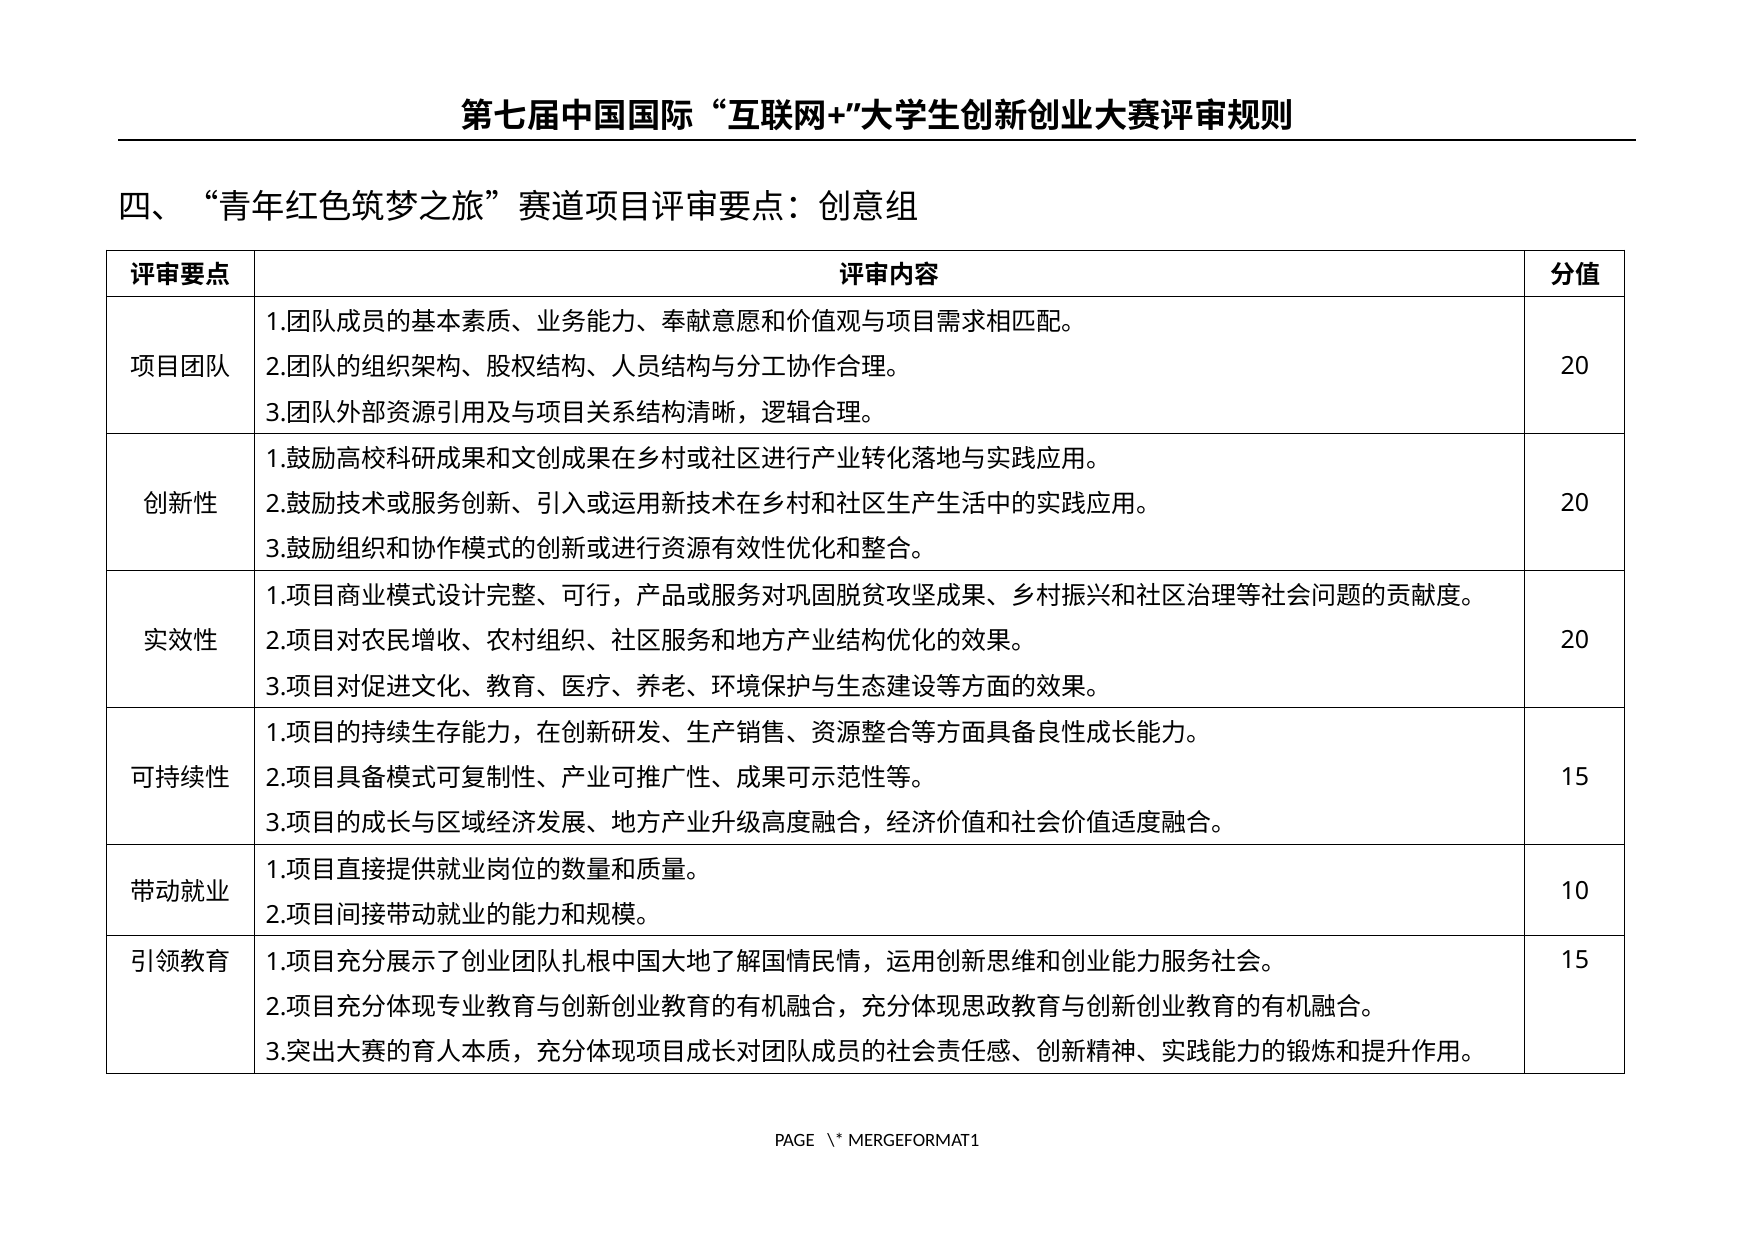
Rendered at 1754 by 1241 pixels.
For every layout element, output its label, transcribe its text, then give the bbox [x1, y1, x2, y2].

table_cell 可持续性 [107, 708, 254, 844]
table_cell 实效性 [107, 571, 254, 707]
table_cell 15 [1525, 708, 1624, 844]
table_cell 1.项目商业模式设计完整、可行，产品或服务对巩固脱贫攻坚成果、乡村振兴和社区治理等社会问题的贡献度。 2.项目对农民增收、农村组织、社区服务和地方产业结构优化的效果。 3.项目对促进文化、教育、医疗、养老、环境保护与生态建设等方面的效果。 [255, 571, 1524, 707]
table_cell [255, 936, 1524, 1072]
table_cell 1.项目的持续生存能力，在创新研发、生产销售、资源整合等方面具备良性成长能力。 2.项目具备模式可复制性、产业可推广性、成果可示范性等。 3.项目的成长与区域经济发展、地方产业升级高度融合，经济价值和社会价值适度融合。 [255, 708, 1524, 844]
table_cell 20 [1525, 434, 1624, 570]
table_cell 20 [1525, 297, 1624, 433]
table_header 评审要点 [107, 251, 254, 296]
table_cell 创新性 [107, 434, 254, 570]
table_cell 带动就业 [107, 845, 254, 935]
table_cell 1.团队成员的基本素质、业务能力、奉献意愿和价值观与项目需求相匹配。 2.团队的组织架构、股权结构、人员结构与分工协作合理。 3.团队外部资源引用及与项目关系结构清晰，逻辑合理。 [255, 297, 1524, 433]
table_cell 引领教育 [107, 936, 254, 1072]
table_cell 15 [1525, 936, 1624, 1072]
table_cell 10 [1525, 845, 1624, 935]
table_cell 项目团队 [107, 297, 254, 433]
table_header 分值 [1525, 251, 1624, 296]
table_cell 1.项目直接提供就业岗位的数量和质量。 2.项目间接带动就业的能力和规模。 [255, 845, 1524, 935]
table_cell 1.鼓励高校科研成果和文创成果在乡村或社区进行产业转化落地与实践应用。 2.鼓励技术或服务创新、引入或运用新技术在乡村和社区生产生活中的实践应用。 3.鼓励组织和协作模式的创新或进行资源有效性优化和整合。 [255, 434, 1524, 570]
table_cell 20 [1525, 571, 1624, 707]
text 四、“青年红色筑梦之旅”赛道项目评审要点：创意组 [118, 159, 1636, 249]
table_header 评审内容 [255, 251, 1524, 296]
